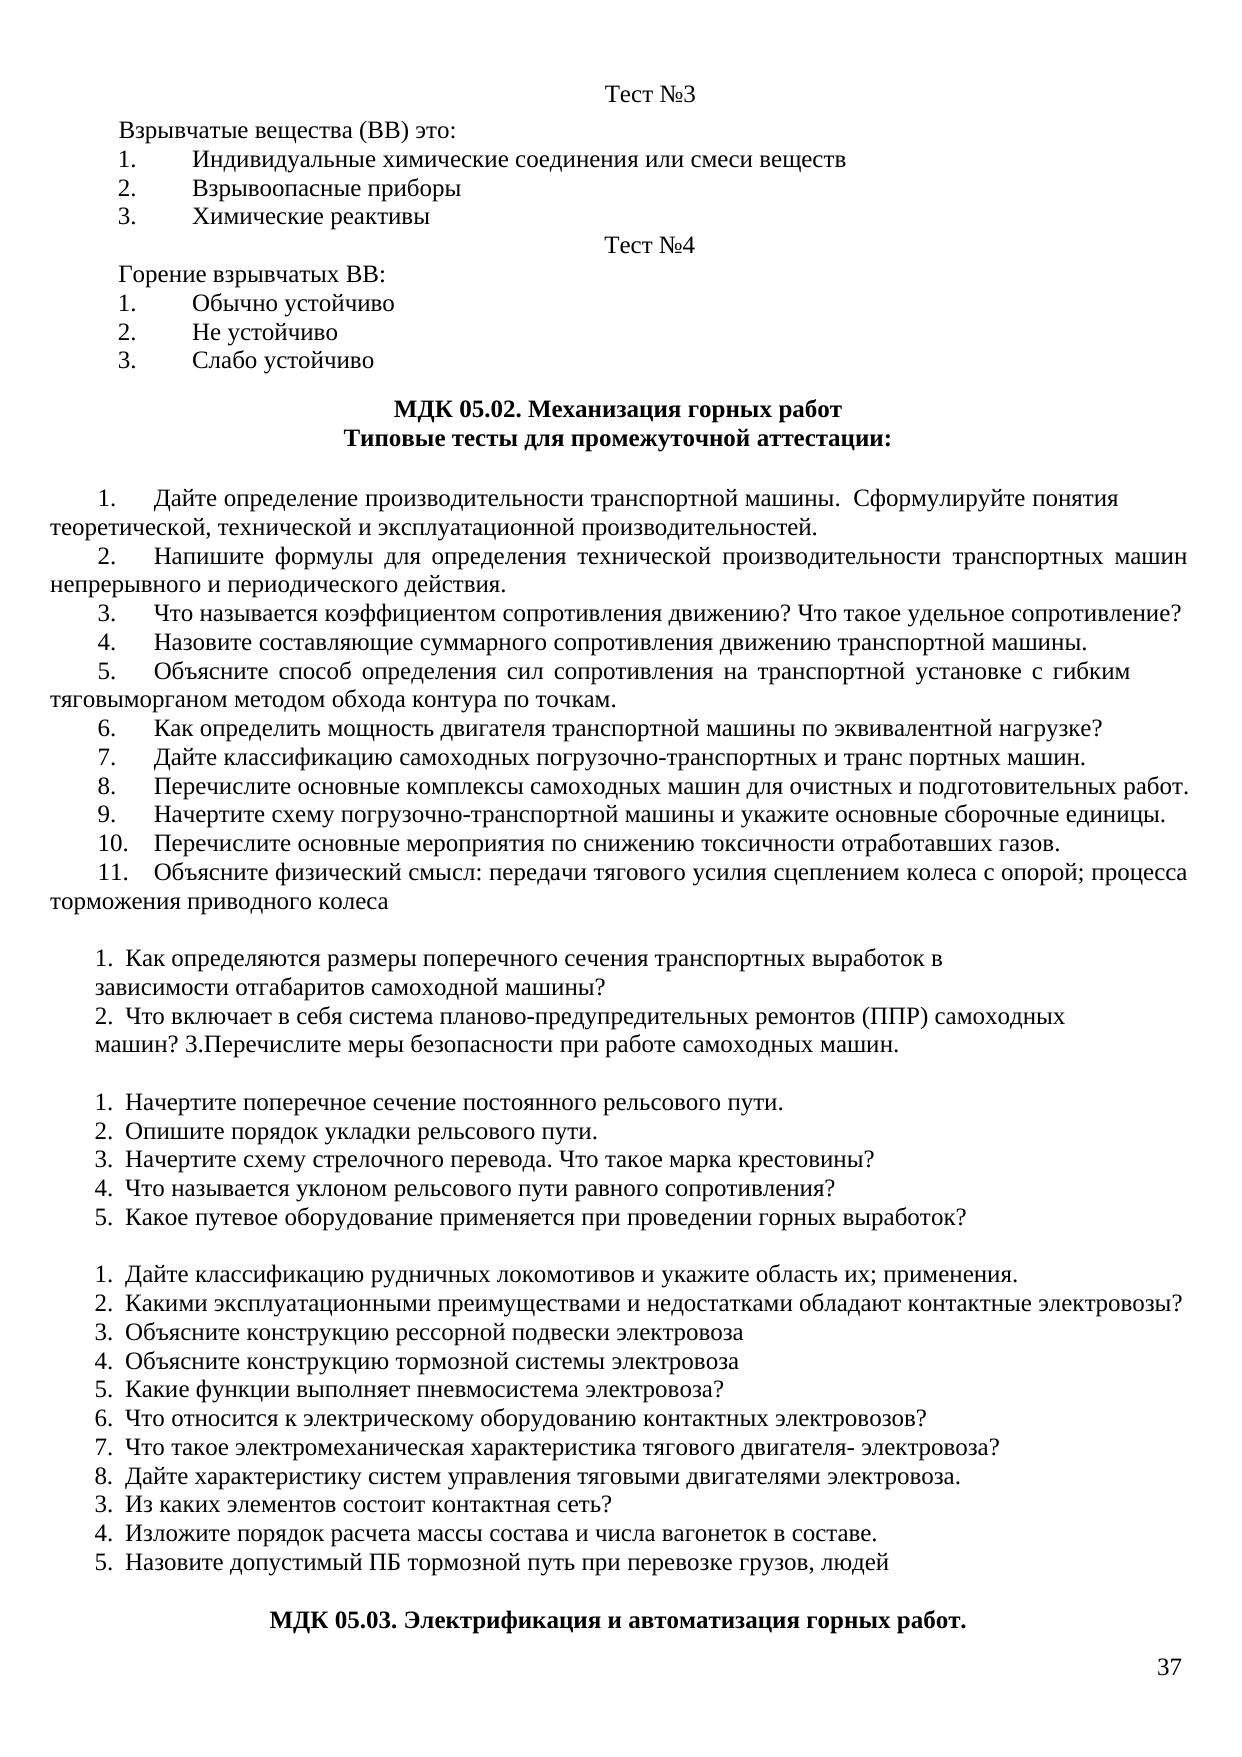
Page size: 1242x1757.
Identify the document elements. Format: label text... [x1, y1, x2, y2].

list Химические реактивы [118, 201, 1212, 230]
list Слабо устойчиво [118, 345, 1212, 374]
list Из каких элементов состоит контактная сеть? [94, 1489, 1212, 1518]
list Дайте классификацию самоходных погрузочно-транспортных и транс портных машин. [97, 742, 1212, 771]
list Объясните способ определения сил сопротивления на транспортной установке с гибким тяговыморганом методом обхода контура по точкам. [50, 656, 1191, 713]
list Начертите поперечное сечение постоянного рельсового пути. [94, 1087, 1212, 1116]
list Изложите порядок расчета массы состава и числа вагонеток в составе. [94, 1518, 1212, 1547]
list Обычно устойчиво [118, 288, 1212, 316]
list Перечислите основные мероприятия по снижению токсичности отработавших газов. [97, 828, 1212, 857]
list Назовите составляющие суммарного сопротивления движению транспортной машины. [97, 627, 1212, 656]
list Перечислите основные комплексы самоходных машин для очистных и подготовительных работ. [97, 771, 1212, 799]
list Взрывоопасные приборы [118, 173, 1212, 201]
list Что такое электромеханическая характеристика тягового двигателя- электровоза? [94, 1432, 1212, 1461]
list Назовите допустимый ПБ тормозной путь при перевозке грузов, людей [94, 1547, 1212, 1576]
list Не устойчиво [118, 317, 1212, 345]
list Что относится к электрическому оборудованию контактных электровозов? [94, 1403, 1212, 1432]
text Взрывчатые вещества (ВВ) это: [117, 115, 458, 144]
list Какое путевое оборудование применяется при проведении горных выработок? [94, 1202, 1212, 1231]
list Напишите формулы для определения технической производительности транспортных машин непрерывного и периодического действия. [50, 541, 1192, 598]
list Дайте определение производительности транспортной машины. Сформулируйте понятия теоретической, технической и эксплуатационной производительностей. [50, 483, 1191, 541]
list Начертите схему стрелочного перевода. Что такое марка крестовины? [94, 1144, 1212, 1173]
list Объясните конструкцию рессорной подвески электровоза [94, 1317, 1212, 1346]
text Горение взрывчатых ВВ: [118, 259, 1212, 288]
list Что включает в себя система планово-предупредительных ремонтов (ППР) самоходных машин? 3.Перечислите меры безопасности при работе самоходных машин. [94, 1001, 1067, 1058]
list Начертите схему погрузочно-транспортной машины и укажите основные сборочные единицы. [97, 799, 1212, 828]
list Объясните физический смысл: передачи тягового усилия сцеплением колеса с опорой; процесса торможения приводного колеса [50, 857, 1191, 914]
list Дайте характеристику систем управления тяговыми двигателями электровоза. [94, 1461, 1212, 1489]
list Какими эксплуатационными преимуществами и недостатками обладают контактные электровозы? [94, 1288, 1212, 1317]
subtitle МДК 05.03. Электрификация и автоматизация горных работ. [117, 1606, 1119, 1634]
list Объясните конструкцию тормозной системы электровоза [94, 1346, 1212, 1374]
list Дайте классификацию рудничных локомотивов и укажите область их; применения. [94, 1259, 1212, 1288]
list Что называется уклоном рельсового пути равного сопротивления? [94, 1173, 1212, 1202]
list Опишите порядок укладки рельсового пути. [94, 1116, 1212, 1144]
list Индивидуальные химические соединения или смеси веществ [118, 144, 1212, 173]
list Какие функции выполняет пневмосистема электровоза? [94, 1374, 1212, 1403]
list Как определяются размеры поперечного сечения транспортных выработок в зависимости отгабаритов самоходной машины? [94, 943, 944, 1001]
subtitle МДК 05.02. Механизация горных работ Типовые тесты для промежуточной аттестации: [342, 394, 893, 451]
list Как определить мощность двигателя транспортной машины по эквивалентной нагрузке? [97, 713, 1212, 742]
text Тест №4 [604, 230, 1212, 259]
list Что называется коэффициентом сопротивления движению? Что такое удельное сопротивление? [97, 598, 1212, 627]
text Тест №3 [117, 79, 1183, 108]
